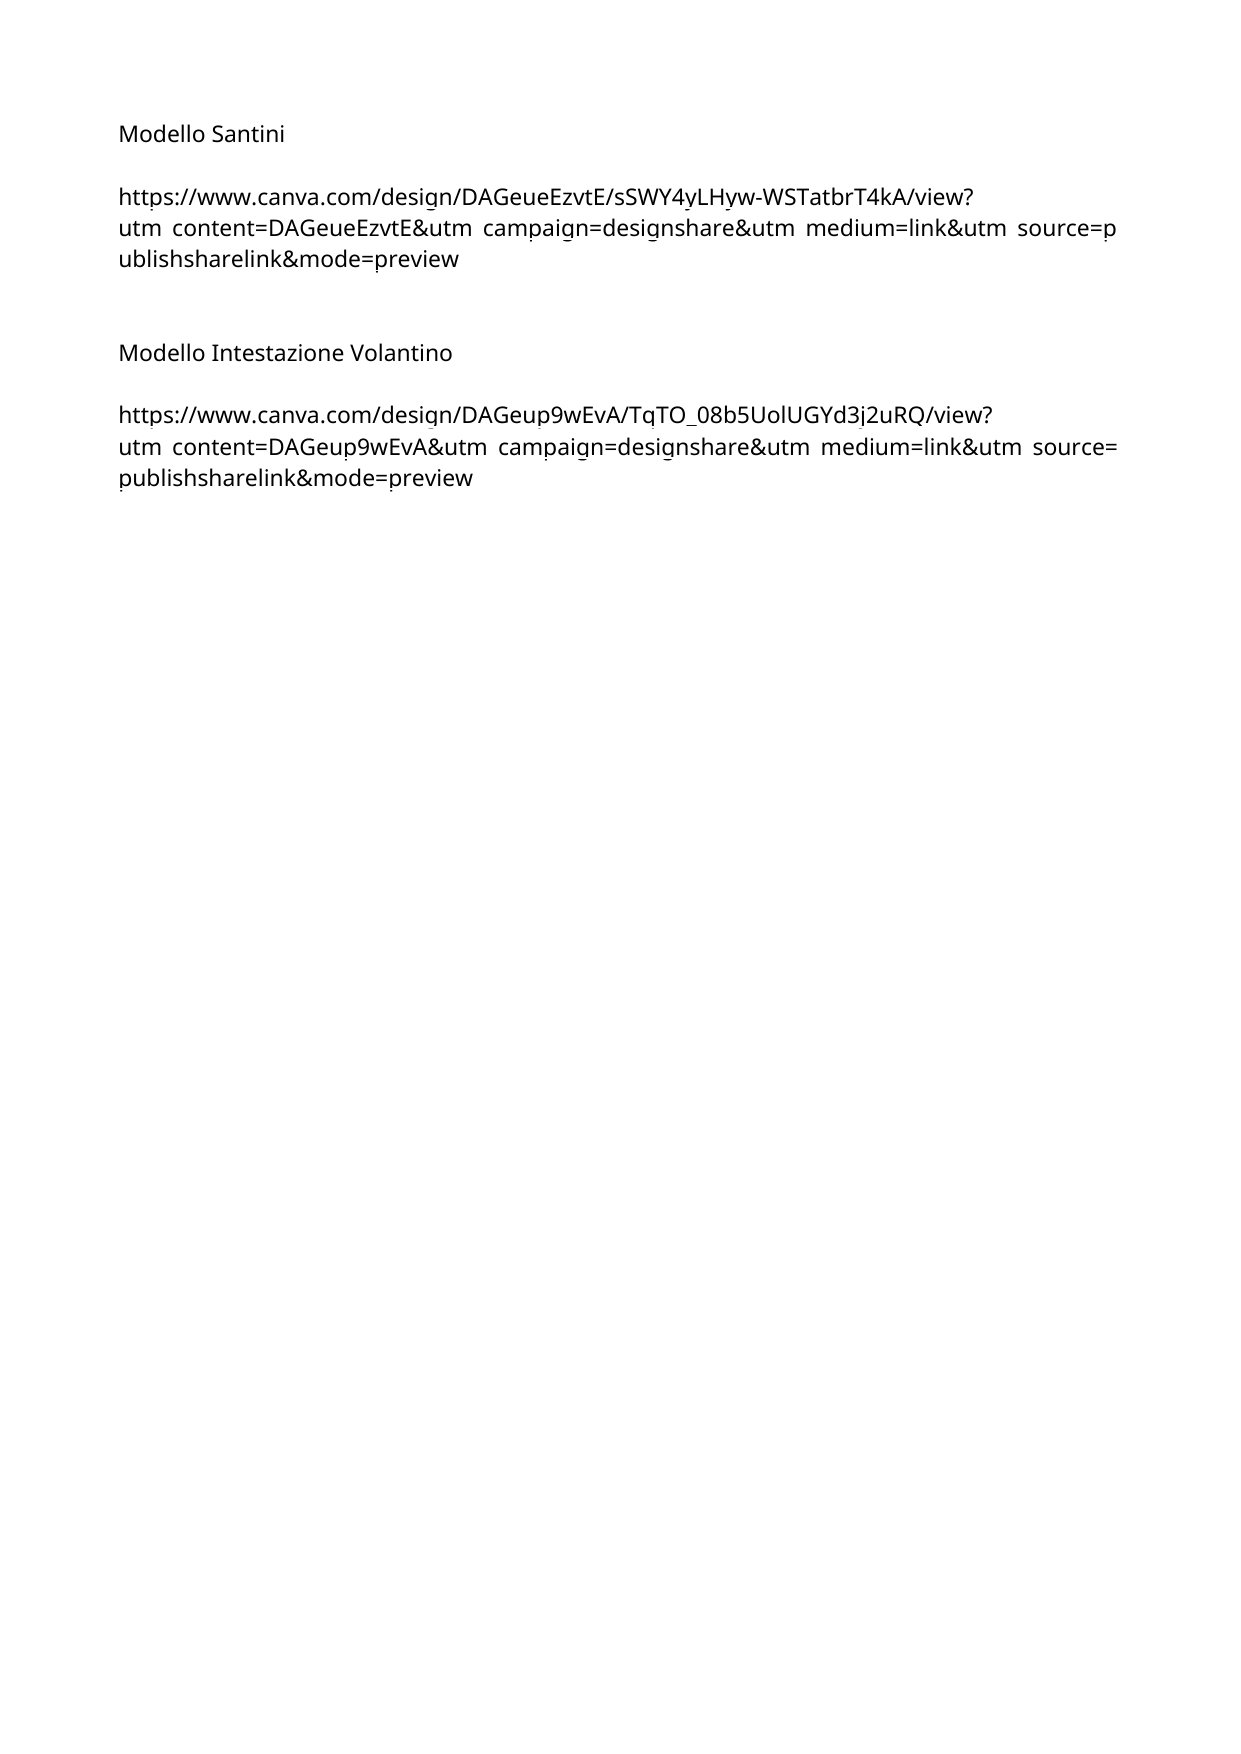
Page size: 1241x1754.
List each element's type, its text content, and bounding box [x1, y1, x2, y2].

text https://www.canva.com/design/DAGeueEzvtE/sSWY4yLHyw-WSTatbrT4kA/view?utm_content=DAGeueEzvtE&utm_campaign=designshare&utm_medium=link&utm_source=publishsharelink&mode=preview [118, 181, 1122, 274]
text https://www.canva.com/design/DAGeup9wEvA/TqTO_08b5UolUGYd3j2uRQ/view?utm_content=DAGeup9wEvA&utm_campaign=designshare&utm_medium=link&utm_source=publishsharelink&mode=preview [118, 399, 1122, 493]
text Modello Intestazione Volantino [118, 337, 1122, 368]
text Modello Santini [118, 118, 1122, 149]
